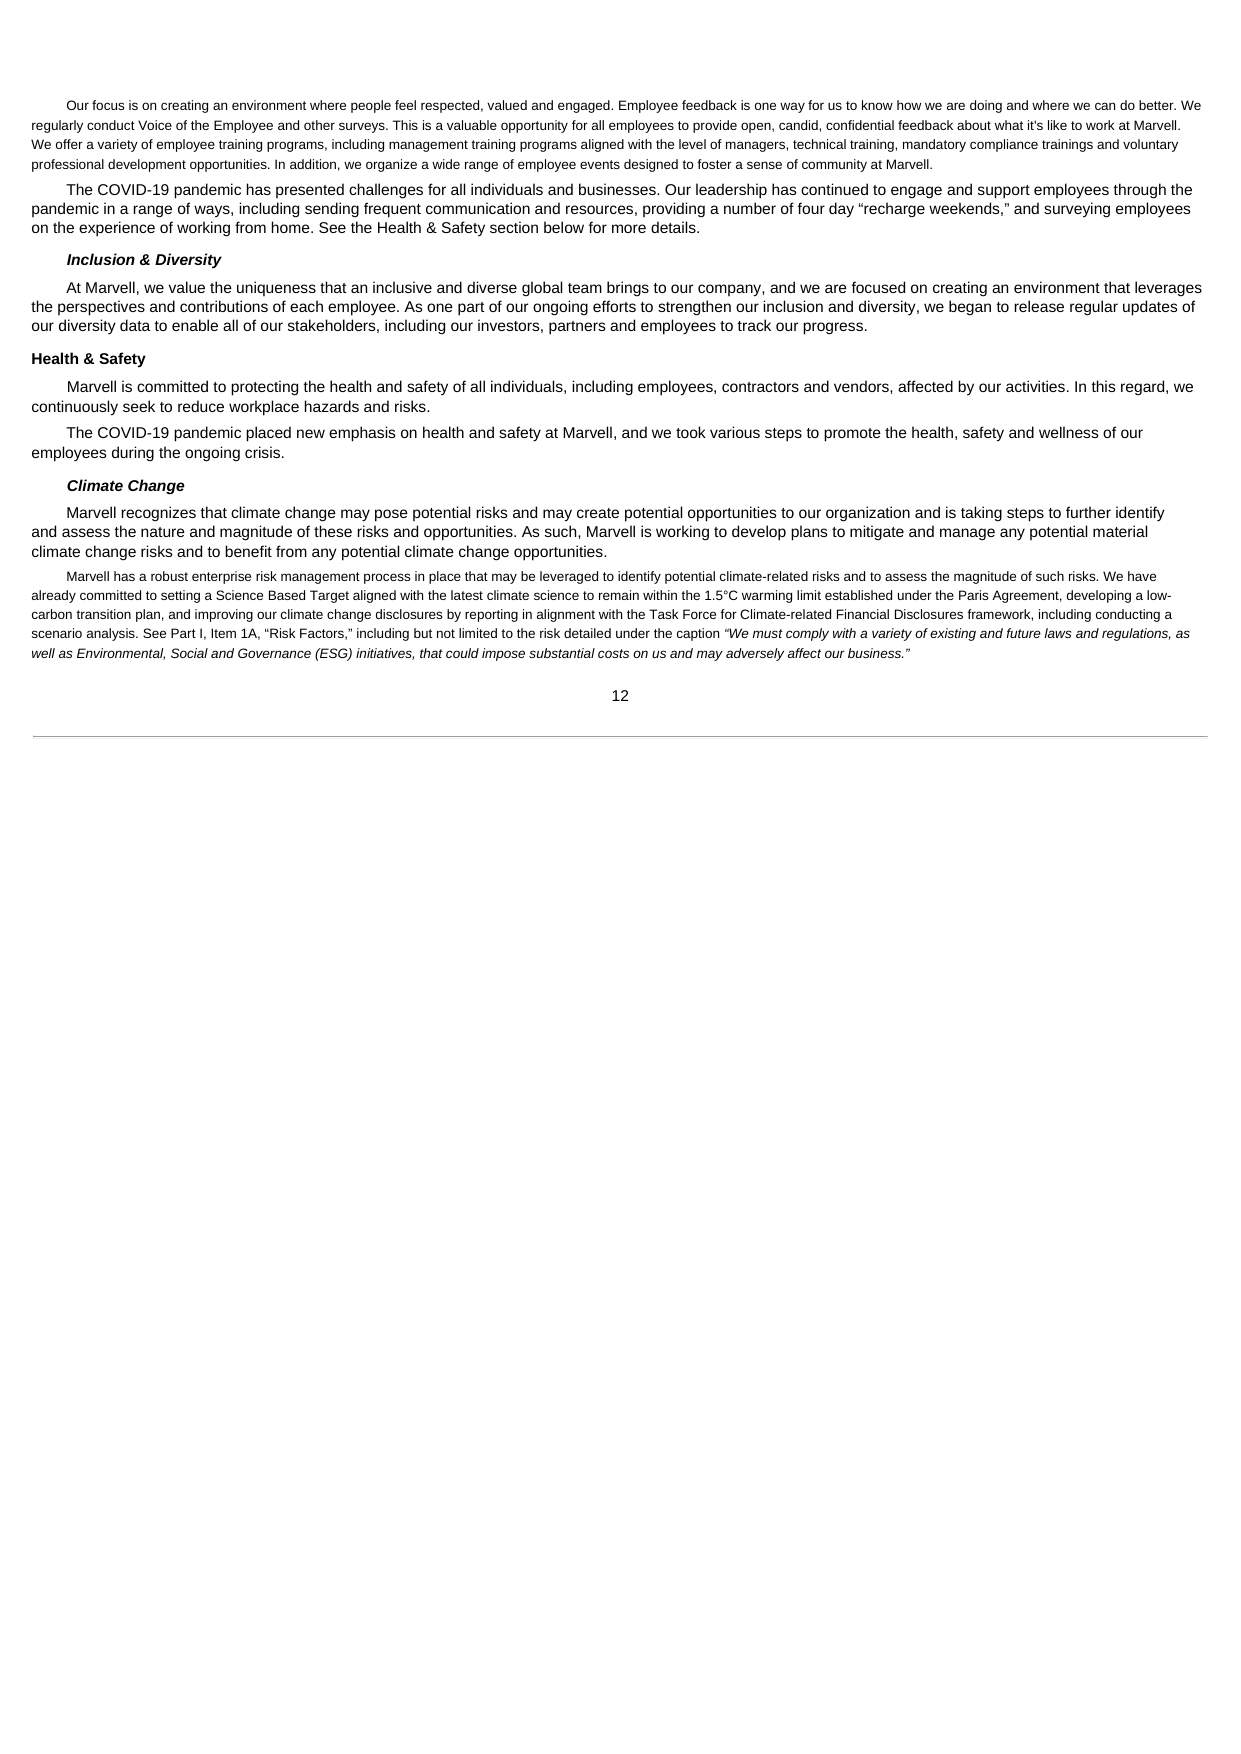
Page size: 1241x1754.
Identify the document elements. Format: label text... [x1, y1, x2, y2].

text Marvell recognizes that climate change may pose potential risks and may create potential opportunities to our organization and is taking steps to further identify and assess the nature and magnitude of these risks and opportunities. As such, Marvell is working to develop plans to mitigate and manage any potential material climate change risks and to benefit from any potential climate change opportunities. [31, 504, 1186, 561]
text Climate Change [67, 476, 1207, 494]
text 12 [31, 686, 1209, 704]
text Our focus is on creating an environment where people feel respected, valued and engaged. Employee feedback is one way for us to know how we are doing and where we can do better. We regularly conduct Voice of the Employee and other surveys. This is a valuable opportunity for all employees to provide open, candid, confidential feedback about what it's like to work at Marvell. We offer a variety of employee training programs, including management training programs aligned with the level of managers, technical training, mandatory compliance trainings and voluntary professional development opportunities. In addition, we organize a wide range of employee events designed to foster a sense of community at Marvell. [31, 98, 1203, 172]
text At Marvell, we value the uniqueness that an inclusive and diverse global team brings to our company, and we are focused on creating an environment that leverages the perspectives and contributions of each employee. As one part of our ongoing efforts to strengthen our inclusion and diversity, we began to release regular updates of our diversity data to enable all of our stakeholders, including our investors, partners and employees to track our progress. [31, 279, 1207, 335]
text The COVID-19 pandemic placed new emphasis on health and safety at Marvell, and we took various steps to promote the health, safety and wellness of our employees during the ongoing crisis. [31, 424, 1163, 462]
picture [30, 734, 1209, 741]
text Marvell is committed to protecting the health and safety of all individuals, including employees, contractors and vendors, affected by our activities. In this regard, we continuously seek to reduce workplace hazards and risks. [31, 378, 1201, 416]
text The COVID-19 pandemic has presented challenges for all individuals and businesses. Our leadership has continued to engage and support employees through the pandemic in a range of ways, including sending frequent communication and resources, providing a number of four day “recharge weekends,” and surveying employees on the experience of working from home. See the Health & Safety section below for more details. [31, 180, 1201, 237]
text Health & Safety [31, 350, 1207, 368]
text Marvell has a robust enterprise risk management process in place that may be leveraged to identify potential climate-related risks and to assess the magnitude of such risks. We have already committed to setting a Science Based Target aligned with the latest climate science to remain within the 1.5°C warming limit established under the Paris Agreement, developing a low-carbon transition plan, and improving our climate change disclosures by reporting in alignment with the Task Force for Climate-related Financial Disclosures framework, including conducting a scenario analysis. See Part I, Item 1A, “Risk Factors,” including but not limited to the risk detailed under the caption “We must comply with a variety of existing and future laws and regulations, as well as Environmental, Social and Governance (ESG) initiatives, that could impose substantial costs on us and may adversely affect our business.” [31, 569, 1201, 661]
text Inclusion & Diversity [67, 251, 1207, 269]
